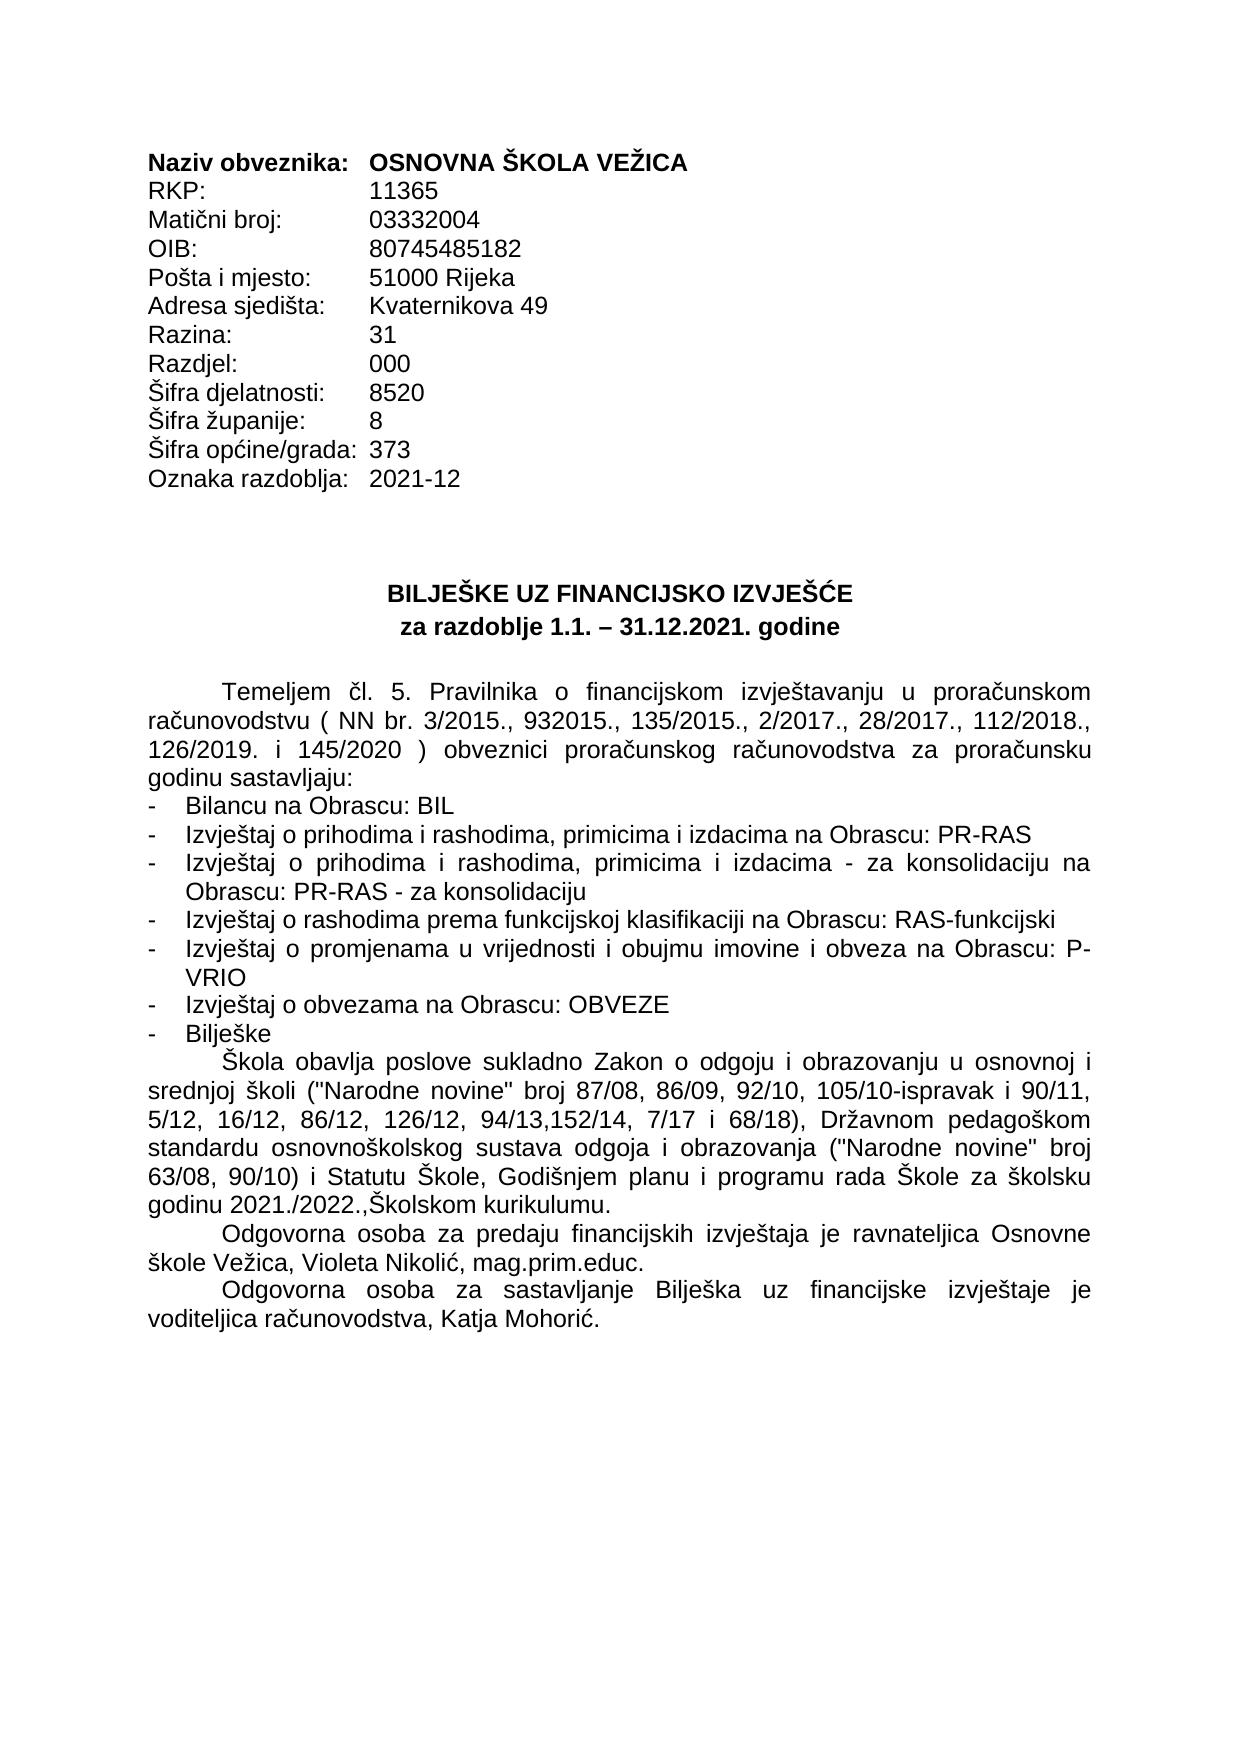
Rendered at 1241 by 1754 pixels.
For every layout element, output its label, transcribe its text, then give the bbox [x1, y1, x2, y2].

text Matični broj: 03332004 [148, 205, 1093, 234]
text BILJEŠKE UZ FINANCIJSKO IZVJEŠĆE [148, 579, 1093, 608]
text RKP: 11365 [148, 176, 1093, 205]
text Oznaka razdoblja: 2021-12 [148, 464, 1093, 493]
text OIB: 80745485182 [148, 234, 1093, 263]
text Adresa sjedišta: Kvaternikova 49 [148, 291, 1093, 320]
list Izvještaj o obvezama na Obrascu: OBVEZE [148, 991, 1093, 1020]
text Šifra županije: 8 [148, 406, 1093, 435]
list Odgovorna osoba za predaju financijskih izvještaja je ravnateljica Osnovne škole Vežica, Violeta Nikolić, mag.prim.educ. [148, 1219, 1093, 1276]
list Odgovorna osoba za sastavljanje Bilješka uz financijske izvještaje je voditeljica računovodstva, Katja Mohorić. [148, 1276, 1093, 1333]
text Razdjel: 000 [148, 349, 1093, 378]
list Izvještaj o promjenama u vrijednosti i obujmu imovine i obveza na Obrascu: P-VRIO [148, 934, 1093, 991]
text Naziv obveznika: OSNOVNA ŠKOLA VEŽICA [148, 148, 1093, 176]
text Temeljem čl. 5. Pravilnika o financijskom izvještavanju u proračunskom računovodstvu ( NN br. 3/2015., 932015., 135/2015., 2/2017., 28/2017., 112/2018., 126/2019. i 145/2020 ) obveznici proračunskog računovodstva za proračunsku godinu sastavljaju: [148, 678, 1093, 792]
text za razdoblje 1.1. – 31.12.2021. godine [148, 612, 1093, 641]
list Bilancu na Obrascu: BIL [148, 792, 1093, 820]
list Škola obavlja poslove sukladno Zakon o odgoju i obrazovanju u osnovnoj i srednjoj školi ("Narodne novine" broj 87/08, 86/09, 92/10, 105/10-ispravak i 90/11, 5/12, 16/12, 86/12, 126/12, 94/13,152/14, 7/17 i 68/18), Državnom pedagoškom standardu osnovnoškolskog sustava odgoja i obrazovanja ("Narodne novine" broj 63/08, 90/10) i Statutu Škole, Godišnjem planu i programu rada Škole za školsku godinu 2021./2022.,Školskom kurikulumu. [148, 1048, 1093, 1219]
list Izvještaj o prihodima i rashodima, primicima i izdacima na Obrascu: PR-RAS [148, 820, 1093, 849]
list Izvještaj o prihodima i rashodima, primicima i izdacima - za konsolidaciju na Obrascu: PR-RAS - za konsolidaciju [148, 849, 1093, 906]
list Bilješke [148, 1020, 1093, 1048]
text Razina: 31 [148, 320, 1093, 349]
list Izvještaj o rashodima prema funkcijskoj klasifikaciji na Obrascu: RAS-funkcijski [148, 906, 1093, 934]
text Pošta i mjesto: 51000 Rijeka [148, 263, 1093, 291]
text Šifra djelatnosti: 8520 [148, 378, 1093, 406]
text Šifra općine/grada: 373 [148, 435, 1093, 464]
